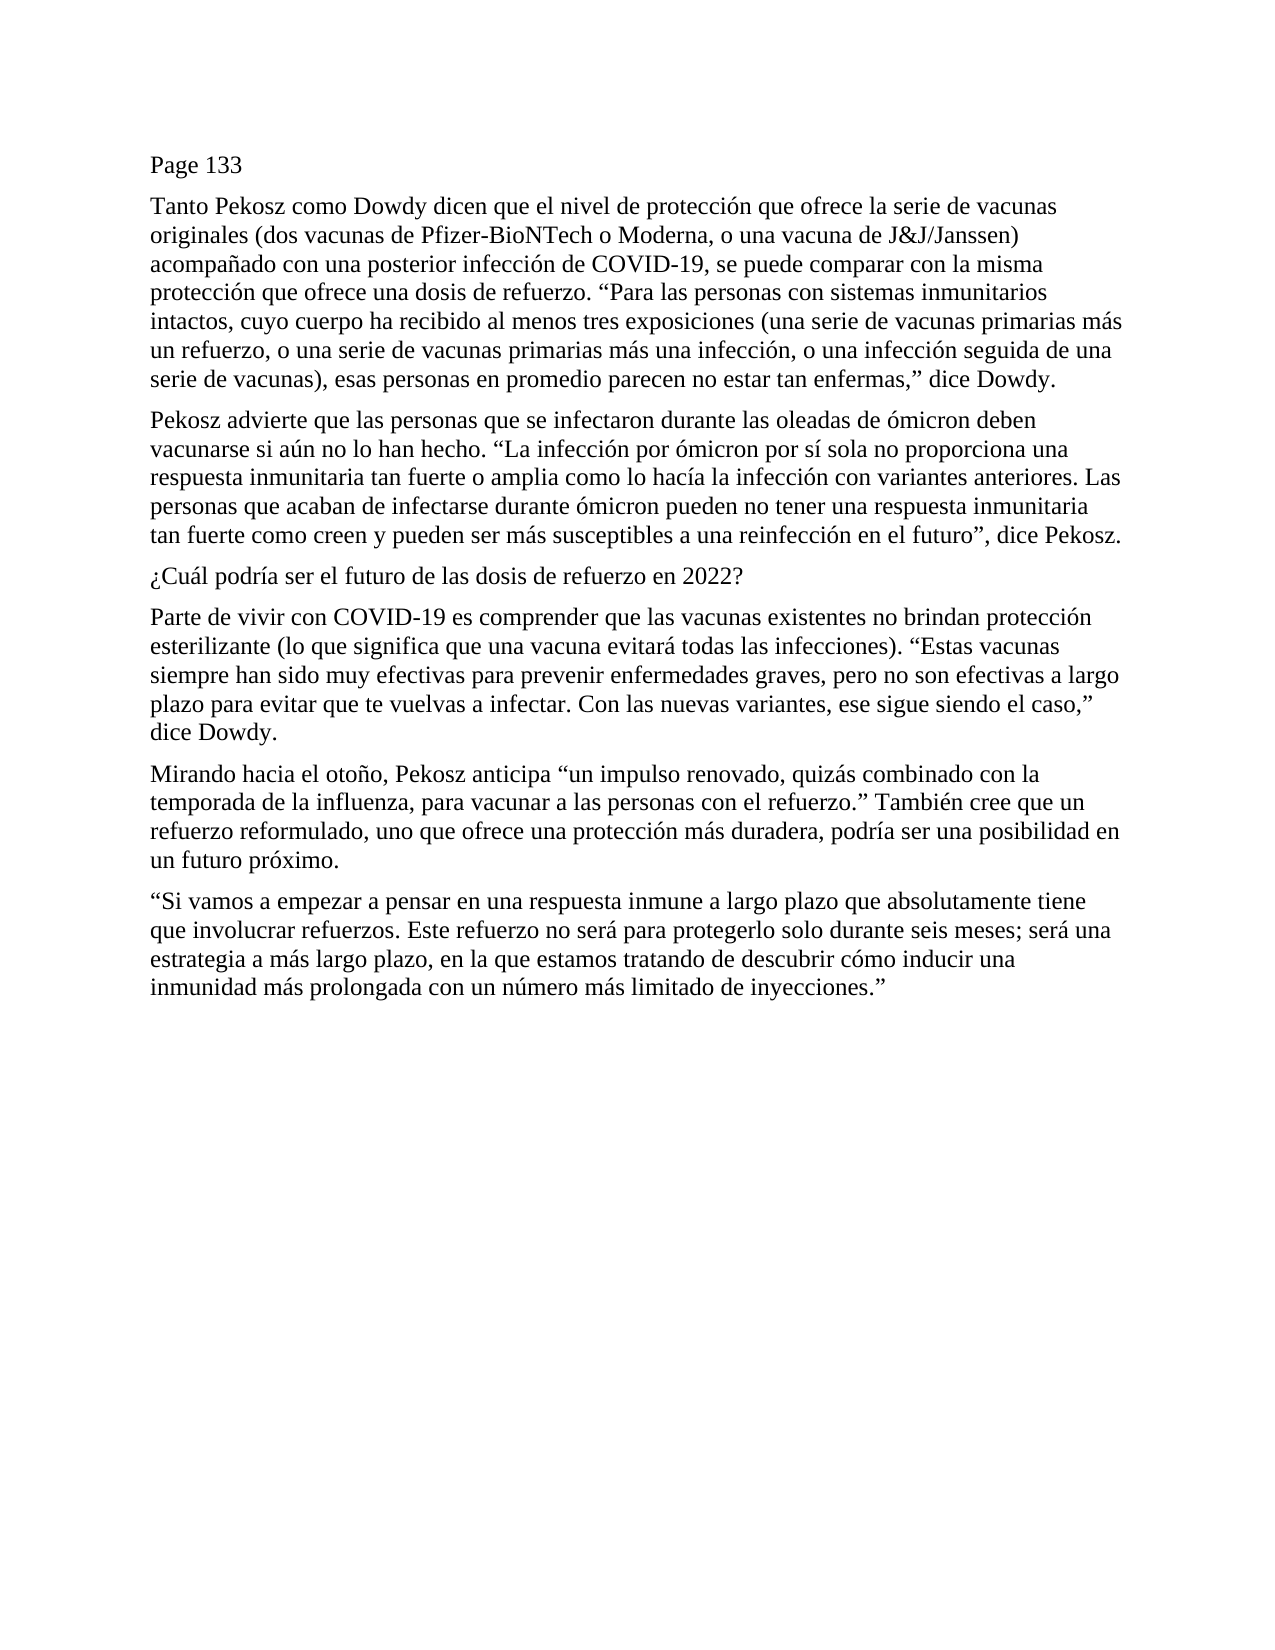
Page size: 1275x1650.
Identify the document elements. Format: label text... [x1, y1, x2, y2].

text Page 133 [150, 150, 1125, 179]
text Mirando hacia el otoño, Pekosz anticipa “un impulso renovado, quizás combinado con la temporada de la influenza, para vacunar a las personas con el refuerzo.” También cree que un refuerzo reformulado, uno que ofrece una protección más duradera, podría ser una posibilidad en un futuro próximo. [150, 759, 1125, 874]
text Pekosz advierte que las personas que se infectaron durante las oleadas de ómicron deben vacunarse si aún no lo han hecho. “La infección por ómicron por sí sola no proporciona una respuesta inmunitaria tan fuerte o amplia como lo hacía la infección con variantes anteriores. Las personas que acaban de infectarse durante ómicron pueden no tener una respuesta inmunitaria tan fuerte como creen y pueden ser más susceptibles a una reinfección en el futuro”, dice Pekosz. [150, 405, 1125, 549]
text Parte de vivir con COVID-19 es comprender que las vacunas existentes no brindan protección esterilizante (lo que significa que una vacuna evitará todas las infecciones). “Estas vacunas siempre han sido muy efectivas para prevenir enfermedades graves, pero no son efectivas a largo plazo para evitar que te vuelvas a infectar. Con las nuevas variantes, ese sigue siendo el caso,” dice Dowdy. [150, 602, 1125, 746]
text “Si vamos a empezar a pensar en una respuesta inmune a largo plazo que absolutamente tiene que involucrar refuerzos. Este refuerzo no será para protegerlo solo durante seis meses; será una estrategia a más largo plazo, en la que estamos tratando de descubrir cómo inducir una inmunidad más prolongada con un número más limitado de inyecciones.” [150, 886, 1125, 1001]
text Tanto Pekosz como Dowdy dicen que el nivel de protección que ofrece la serie de vacunas originales (dos vacunas de Pfizer-BioNTech o Moderna, o una vacuna de J&J/Janssen) acompañado con una posterior infección de COVID-19, se puede comparar con la misma protección que ofrece una dosis de refuerzo. “Para las personas con sistemas inmunitarios intactos, cuyo cuerpo ha recibido al menos tres exposiciones (una serie de vacunas primarias más un refuerzo, o una serie de vacunas primarias más una infección, o una infección seguida de una serie de vacunas), esas personas en promedio parecen no estar tan enfermas,” dice Dowdy. [150, 191, 1125, 392]
text ¿Cuál podría ser el futuro de las dosis de refuerzo en 2022? [150, 561, 1125, 590]
